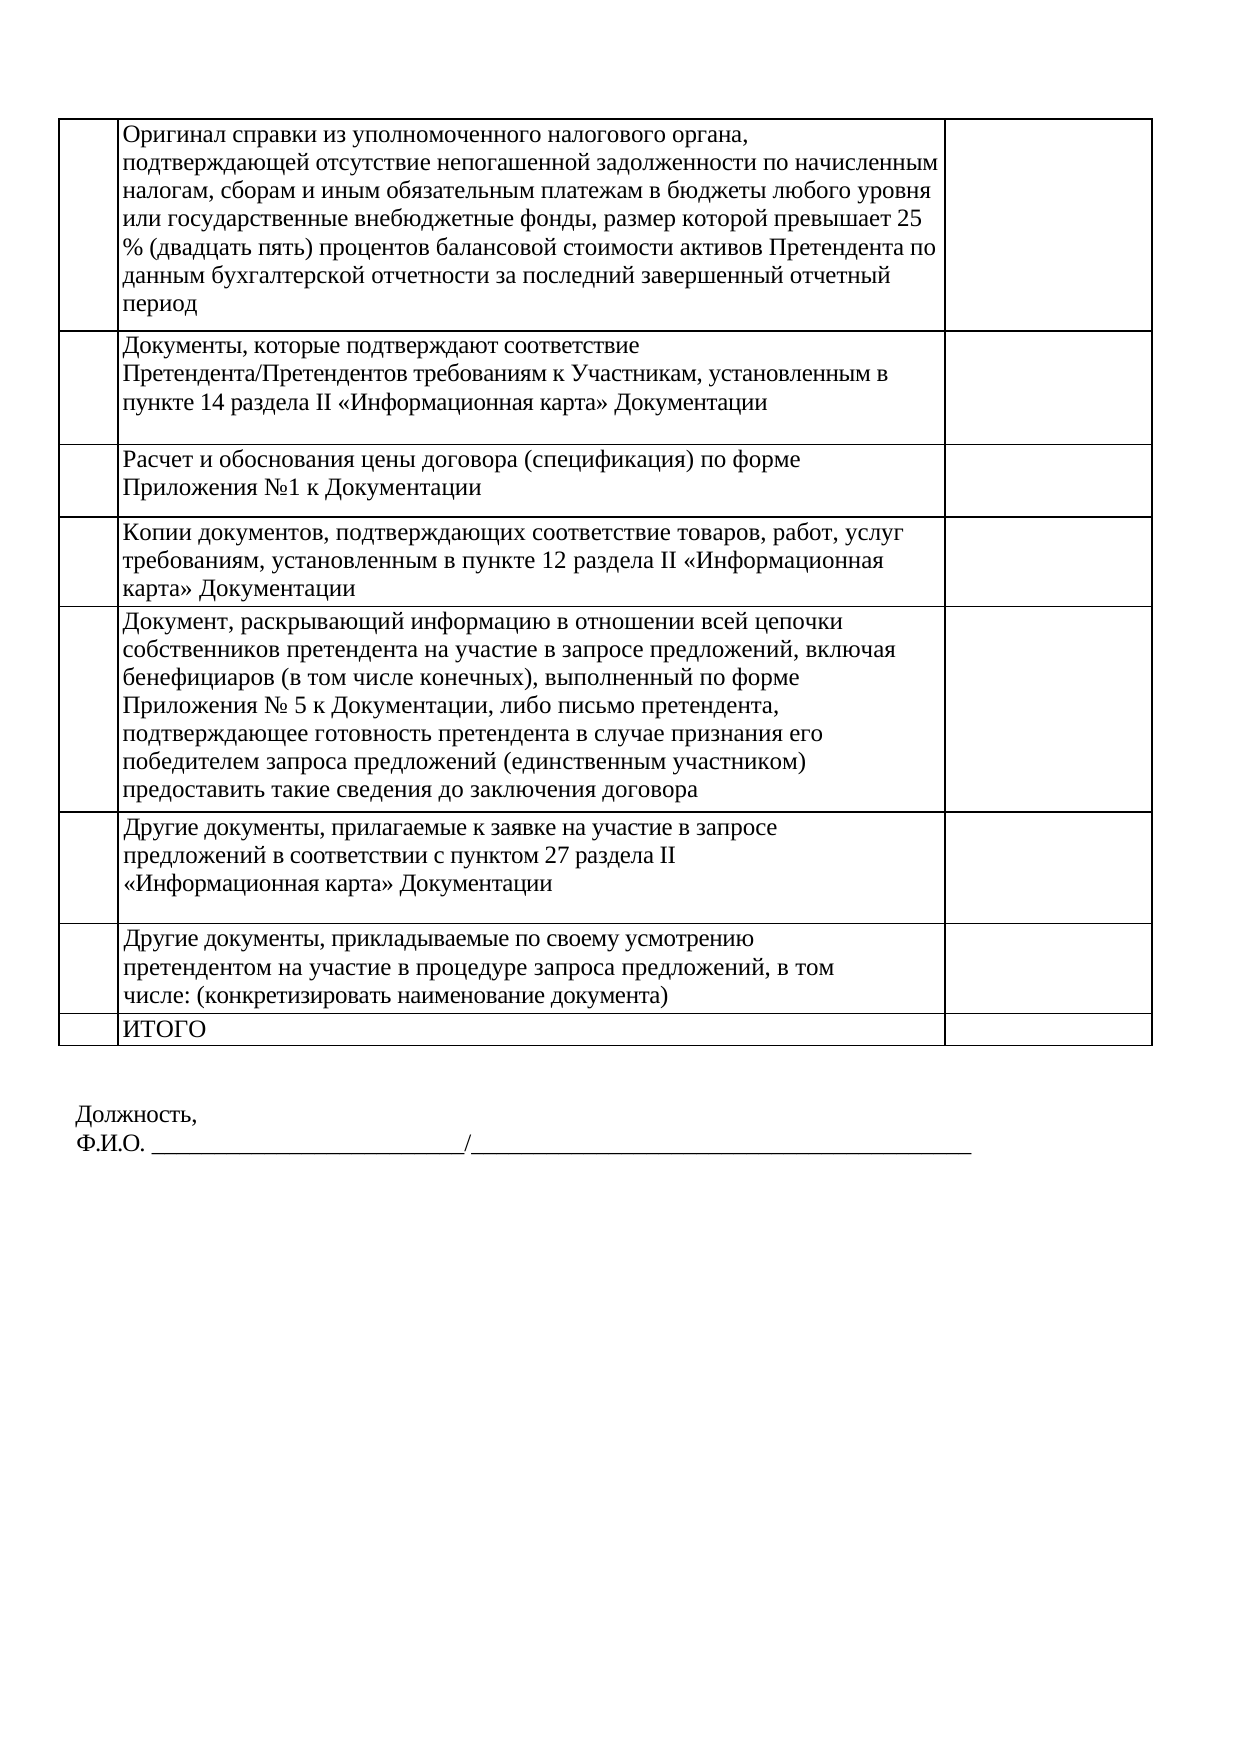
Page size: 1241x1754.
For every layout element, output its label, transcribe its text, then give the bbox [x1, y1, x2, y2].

table_cell [946, 332, 1151, 443]
text Ф.И.О. _________________________/________________________________________ [76, 1128, 1181, 1157]
table_cell [60, 518, 117, 606]
table_cell Другие документы, прилагаемые к заявке на участие в запросе предложений в соответствии с пунктом 27 раздела II «Информационная карта» Документации [119, 813, 944, 923]
table_cell [946, 607, 1151, 811]
table_cell [60, 1014, 117, 1045]
table_cell [60, 607, 117, 811]
table_cell Расчет и обоснования цены договора (спецификация) по форме Приложения №1 к Документации [119, 445, 944, 516]
table_cell Другие документы, прикладываемые по своему усмотрению претендентом на участие в процедуре запроса предложений, в том числе: (конкретизировать наименование документа) [119, 924, 944, 1013]
table_cell [60, 813, 117, 923]
table_cell [60, 120, 117, 330]
table_cell Документы, которые подтверждают соответствие Претендента/Претендентов требованиям к Участникам, установленным в пункте 14 раздела II «Информационная карта» Документации [119, 332, 944, 443]
table_cell [60, 445, 117, 516]
table_cell ИТОГО [119, 1014, 944, 1045]
table_cell [946, 1014, 1151, 1045]
table_cell Оригинал справки из уполномоченного налогового органа, подтверждающей отсутствие непогашенной задолженности по начисленным налогам, сборам и иным обязательным платежам в бюджеты любого уровня или государственные внебюджетные фонды, размер которой превышает 25 % (двадцать пять) процентов балансовой стоимости активов Претендента по данным бухгалтерской отчетности за последний завершенный отчетный период [119, 120, 944, 330]
table_cell [60, 924, 117, 1013]
table_cell Документ, раскрывающий информацию в отношении всей цепочки собственников претендента на участие в запросе предложений, включая бенефициаров (в том числе конечных), выполненный по форме Приложения № 5 к Документации, либо письмо претендента, подтверждающее готовность претендента в случае признания его победителем запроса предложений (единственным участником) предоставить такие сведения до заключения договора [119, 607, 944, 811]
table_cell Копии документов, подтверждающих соответствие товаров, работ, услуг требованиям, установленным в пункте 12 раздела II «Информационная карта» Документации [119, 518, 944, 606]
text Должность, [75, 1099, 1181, 1128]
table_cell [946, 445, 1151, 516]
table_cell [946, 518, 1151, 606]
table_cell [946, 813, 1151, 923]
table_cell [60, 332, 117, 443]
table_cell [946, 924, 1151, 1013]
table_cell [946, 120, 1151, 330]
